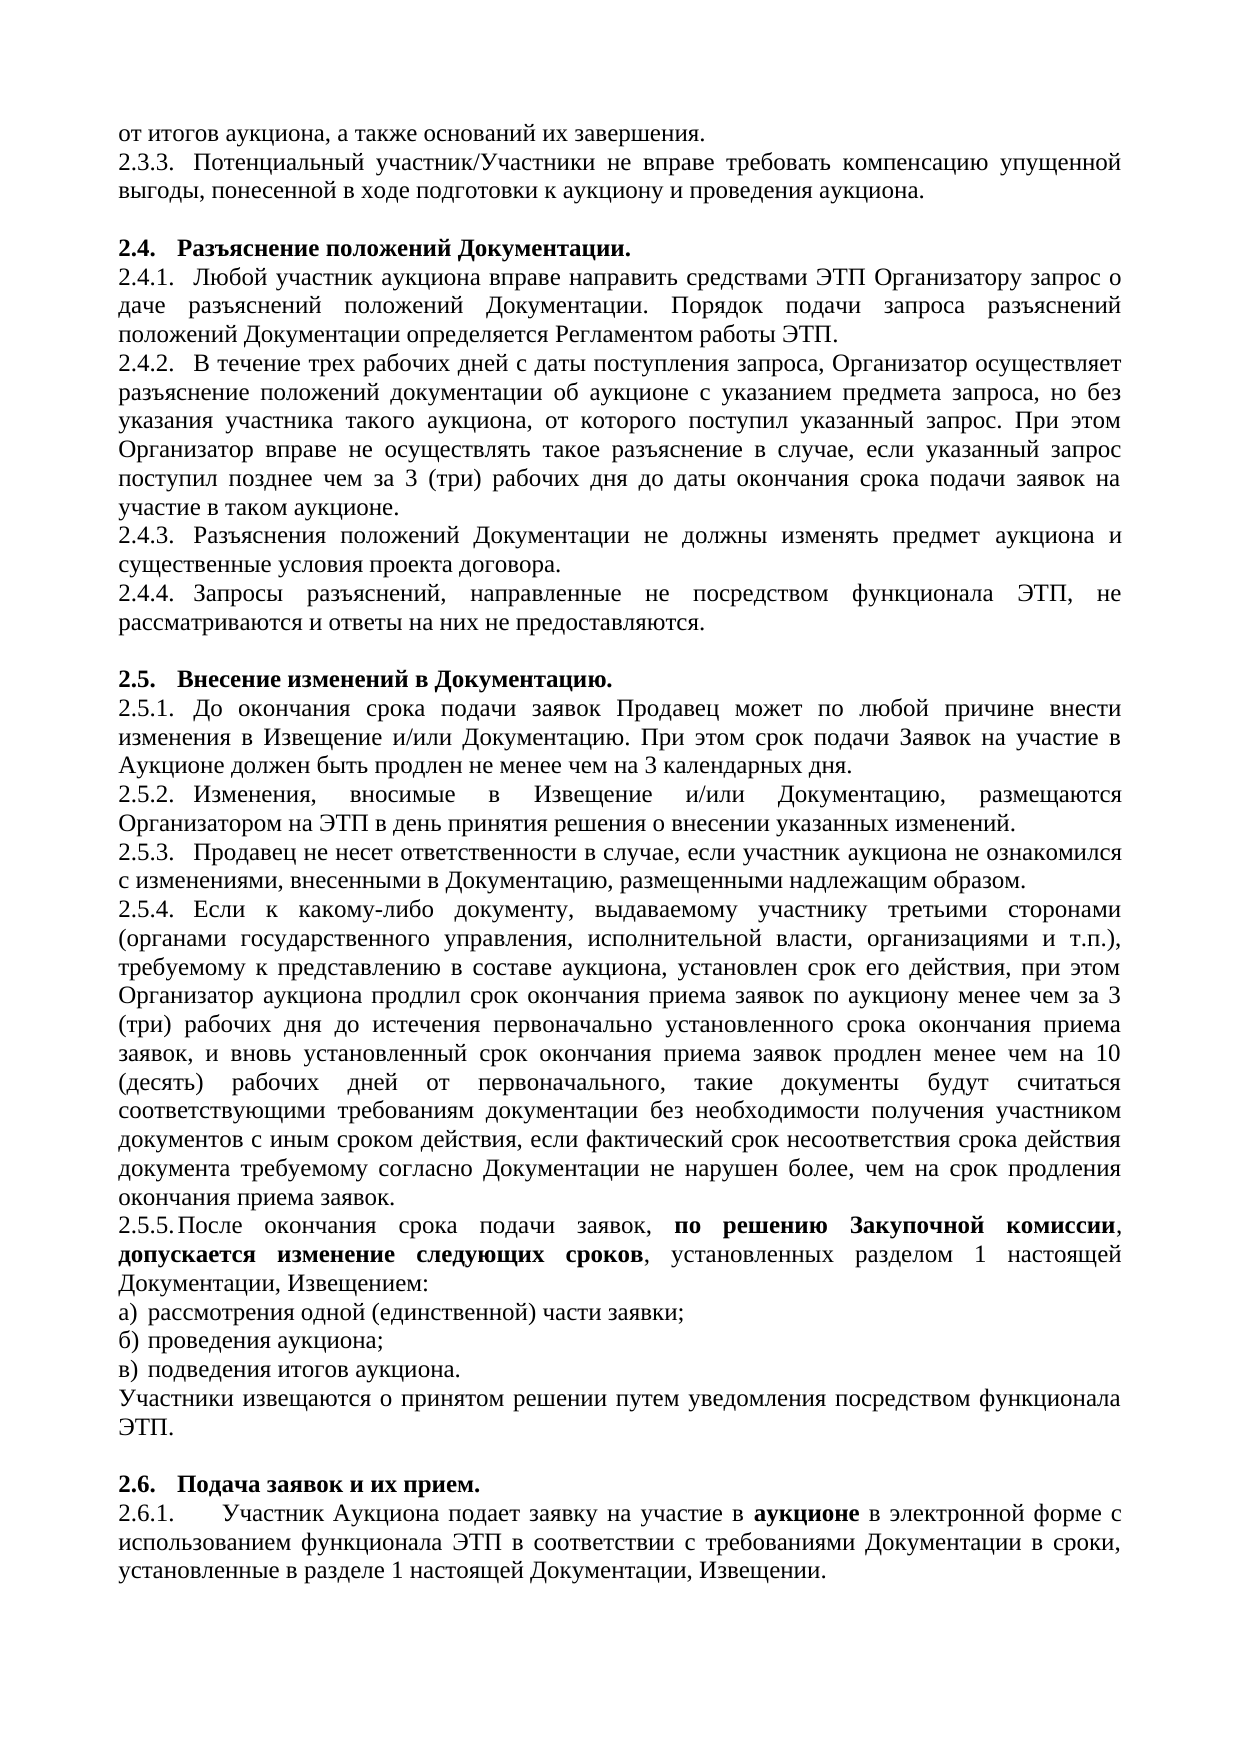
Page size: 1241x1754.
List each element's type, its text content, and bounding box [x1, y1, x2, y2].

subtitle Участник Аукциона подает заявку на участие в аукционе в электронной форме с использованием функционала ЭТП в соответствии с требованиями Документации в сроки, установленные в разделе 1 настоящей Документации, Извещении. [118, 1498, 1122, 1584]
list проведения аукциона; [118, 1326, 1122, 1354]
subtitle Внесение изменений в Документацию. [118, 664, 1122, 693]
subtitle До окончания срока подачи заявок Продавец может по любой причине внести изменения в Извещение и/или Документацию. При этом срок подачи Заявок на участие в Аукционе должен быть продлен не менее чем на 3 календарных дня. [118, 693, 1122, 779]
subtitle В течение трех рабочих дней с даты поступления запроса, Организатор осуществляет разъяснение положений документации об аукционе с указанием предмета запроса, но без указания участника такого аукциона, от которого поступил указанный запрос. При этом Организатор вправе не осуществлять такое разъяснение в случае, если указанный запрос поступил позднее чем за 3 (три) рабочих дня до даты окончания срока подачи заявок на участие в таком аукционе. [118, 348, 1122, 521]
subtitle Разъяснения положений Документации не должны изменять предмет аукциона и существенные условия проекта договора. [118, 521, 1122, 578]
list Потенциальный участник/Участники не вправе требовать компенсацию упущенной выгоды, понесенной в ходе подготовки к аукциону и проведения аукциона. [118, 147, 1122, 204]
subtitle Если к какому-либо документу, выдаваемому участнику третьими сторонами (органами государственного управления, исполнительной власти, организациями и т.п.), требуемому к представлению в составе аукциона, установлен срок его действия, при этом Организатор аукциона продлил срок окончания приема заявок по аукциону менее чем за 3 (три) рабочих дня до истечения первоначально установленного срока окончания приема заявок, и вновь установленный срок окончания приема заявок продлен менее чем на 10 (десять) рабочих дней от первоначального, такие документы будут считаться соответствующими требованиям документации без необходимости получения участником документов с иным сроком действия, если фактический срок несоответствия срока действия документа требуемому согласно Документации не нарушен более, чем на срок продления окончания приема заявок. [118, 894, 1122, 1211]
subtitle Участники извещаются о принятом решении путем уведомления посредством функционала ЭТП. [118, 1383, 1122, 1441]
subtitle Продавец не несет ответственности в случае, если участник аукциона не ознакомился с изменениями, внесенными в Документацию, размещенными надлежащим образом. [118, 837, 1122, 894]
list подведения итогов аукциона. [118, 1354, 1122, 1383]
list После окончания срока подачи заявок, по решению Закупочной комиссии, допускается изменение следующих сроков, установленных разделом 1 настоящей Документации, Извещением: [118, 1211, 1122, 1297]
subtitle Изменения, вносимые в Извещение и/или Документацию, размещаются Организатором на ЭТП в день принятия решения о внесении указанных изменений. [118, 779, 1122, 837]
list рассмотрения одной (единственной) части заявки; [118, 1297, 1122, 1326]
subtitle Разъяснение положений Документации. [118, 233, 1122, 262]
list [118, 118, 1122, 147]
subtitle Подача заявок и их прием. [118, 1469, 1122, 1498]
subtitle Запросы разъяснений, направленные не посредством функционала ЭТП, не рассматриваются и ответы на них не предоставляются. [118, 578, 1122, 636]
subtitle Любой участник аукциона вправе направить средствами ЭТП Организатору запрос о даче разъяснений положений Документации. Порядок подачи запроса разъяснений положений Документации определяется Регламентом работы ЭТП. [118, 262, 1122, 348]
